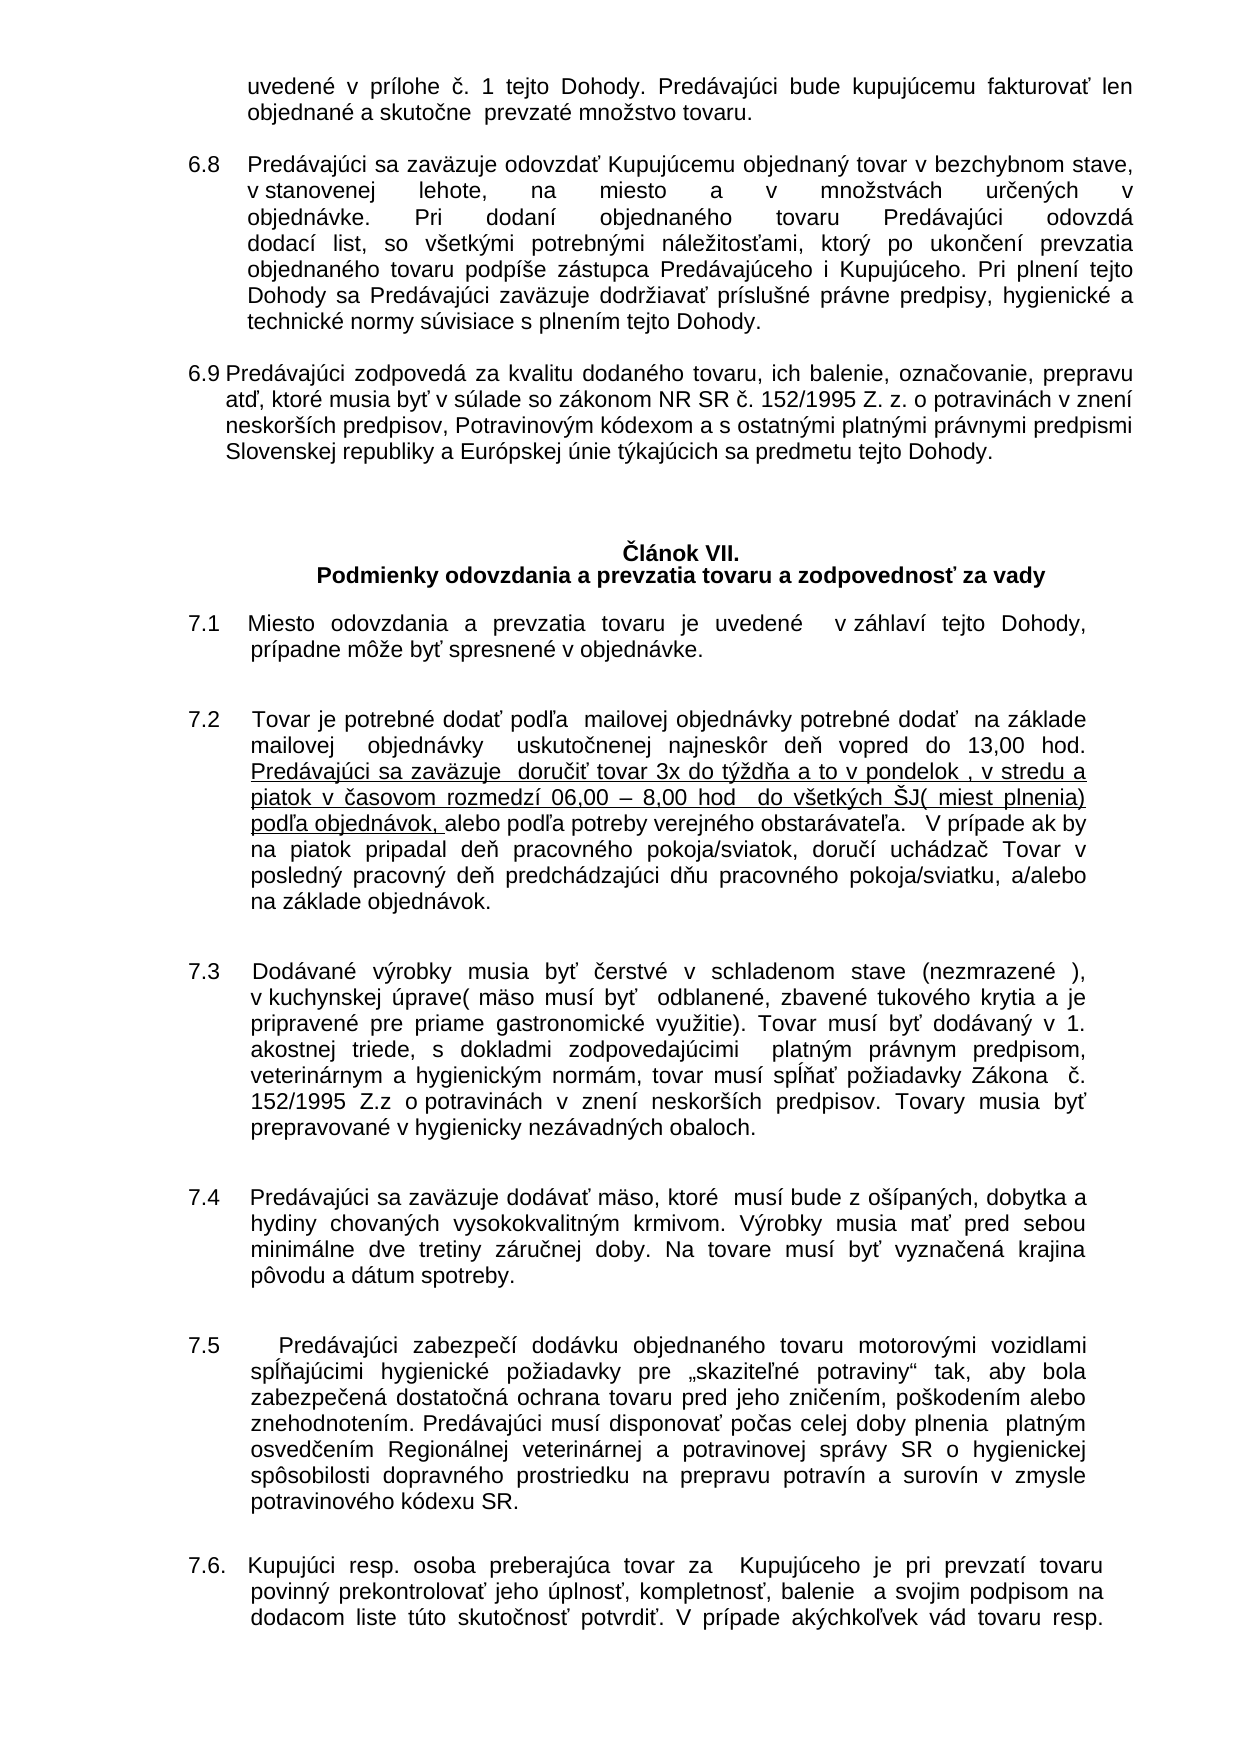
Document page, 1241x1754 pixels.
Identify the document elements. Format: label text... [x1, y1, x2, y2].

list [188, 74, 1133, 126]
list Predávajúci sa zaväzuje odovzdať Kupujúcemu objednaný tovar v bezchybnom stave, v stanovenej lehote, na miesto a v množstvách určených v objednávke. Pri dodaní objednaného tovaru Predávajúci odovzdá dodací list, so všetkými potrebnými náležitosťami, ktorý po ukončení prevzatia objednaného tovaru podpíše zástupca Predávajúceho i Kupujúceho. Pri plnení tejto Dohody sa Predávajúci zaväzuje dodržiavať príslušné právne predpisy, hygienické a technické normy súvisiace s plnením tejto Dohody. [188, 152, 1133, 334]
list Miesto odovzdania a prevzatia tovaru je uvedené v záhlaví tejto Dohody, prípadne môže byť spresnené v objednávke. [188, 611, 1087, 663]
text 7.3 Dodávané výrobky musia byť čerstvé v schladenom stave (nezmrazené ), v kuchynskej úprave( mäso musí byť odblanené, zbavené tukového krytia a je pripravené pre priame gastronomické využitie). Tovar musí byť dodávaný v 1. akostnej triede, s dokladmi zodpovedajúcimi platným právnym predpisom, veterinárnym a hygienickým normám, tovar musí spĺňať požiadavky Zákona č. 152/1995 Z.z o potravinách v znení neskorších predpisov. Tovary musia byť prepravované v hygienicky nezávadných obaloch. [188, 959, 1087, 1141]
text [188, 1552, 1104, 1631]
text 7.2 Tovar je potrebné dodať podľa mailovej objednávky potrebné dodať na základe mailovej objednávky uskutočnenej najneskôr deň vopred do 13,00 hod. Predávajúci sa zaväzuje doručiť tovar 3x do týždňa a to v pondelok , v stredu a piatok v časovom rozmedzí 06,00 – 8,00 hod do všetkých ŠJ( miest plnenia) podľa objednávok, alebo podľa potreby verejného obstarávateľa. V prípade ak by na piatok pripadal deň pracovného pokoja/sviatok, doručí uchádzač Tovar v posledný pracovný deň predchádzajúci dňu pracovného pokoja/sviatku, a/alebo na základe objednávok. [188, 707, 1087, 915]
text Podmienky odovzdania a prevzatia tovaru a zodpovednosť za vady [229, 566, 1132, 588]
text Článok VII. [229, 543, 1132, 566]
list Predávajúci zodpovedá za kvalitu dodaného tovaru, ich balenie, označovanie, prepravu atď, ktoré musia byť v súlade so zákonom NR SR č. 152/1995 Z. z. o potravinách v znení neskorších predpisov, Potravinovým kódexom a s ostatnými platnými právnymi predpismi Slovenskej republiky a Európskej únie týkajúcich sa predmetu tejto Dohody. [188, 360, 1133, 464]
text 7.5 Predávajúci zabezpečí dodávku objednaného tovaru motorovými vozidlami spĺňajúcimi hygienické požiadavky pre „skaziteľné potraviny“ tak, aby bola zabezpečená dostatočná ochrana tovaru pred jeho zničením, poškodením alebo znehodnotením. Predávajúci musí disponovať počas celej doby plnenia platným osvedčením Regionálnej veterinárnej a potravinovej správy SR o hygienickej spôsobilosti dopravného prostriedku na prepravu potravín a surovín v zmysle potravinového kódexu SR. [188, 1333, 1087, 1515]
text 7.4 Predávajúci sa zaväzuje dodávať mäso, ktoré musí bude z ošípaných, dobytka a hydiny chovaných vysokokvalitným krmivom. Výrobky musia mať pred sebou minimálne dve tretiny záručnej doby. Na tovare musí byť vyznačená krajina pôvodu a dátum spotreby. [188, 1185, 1087, 1289]
